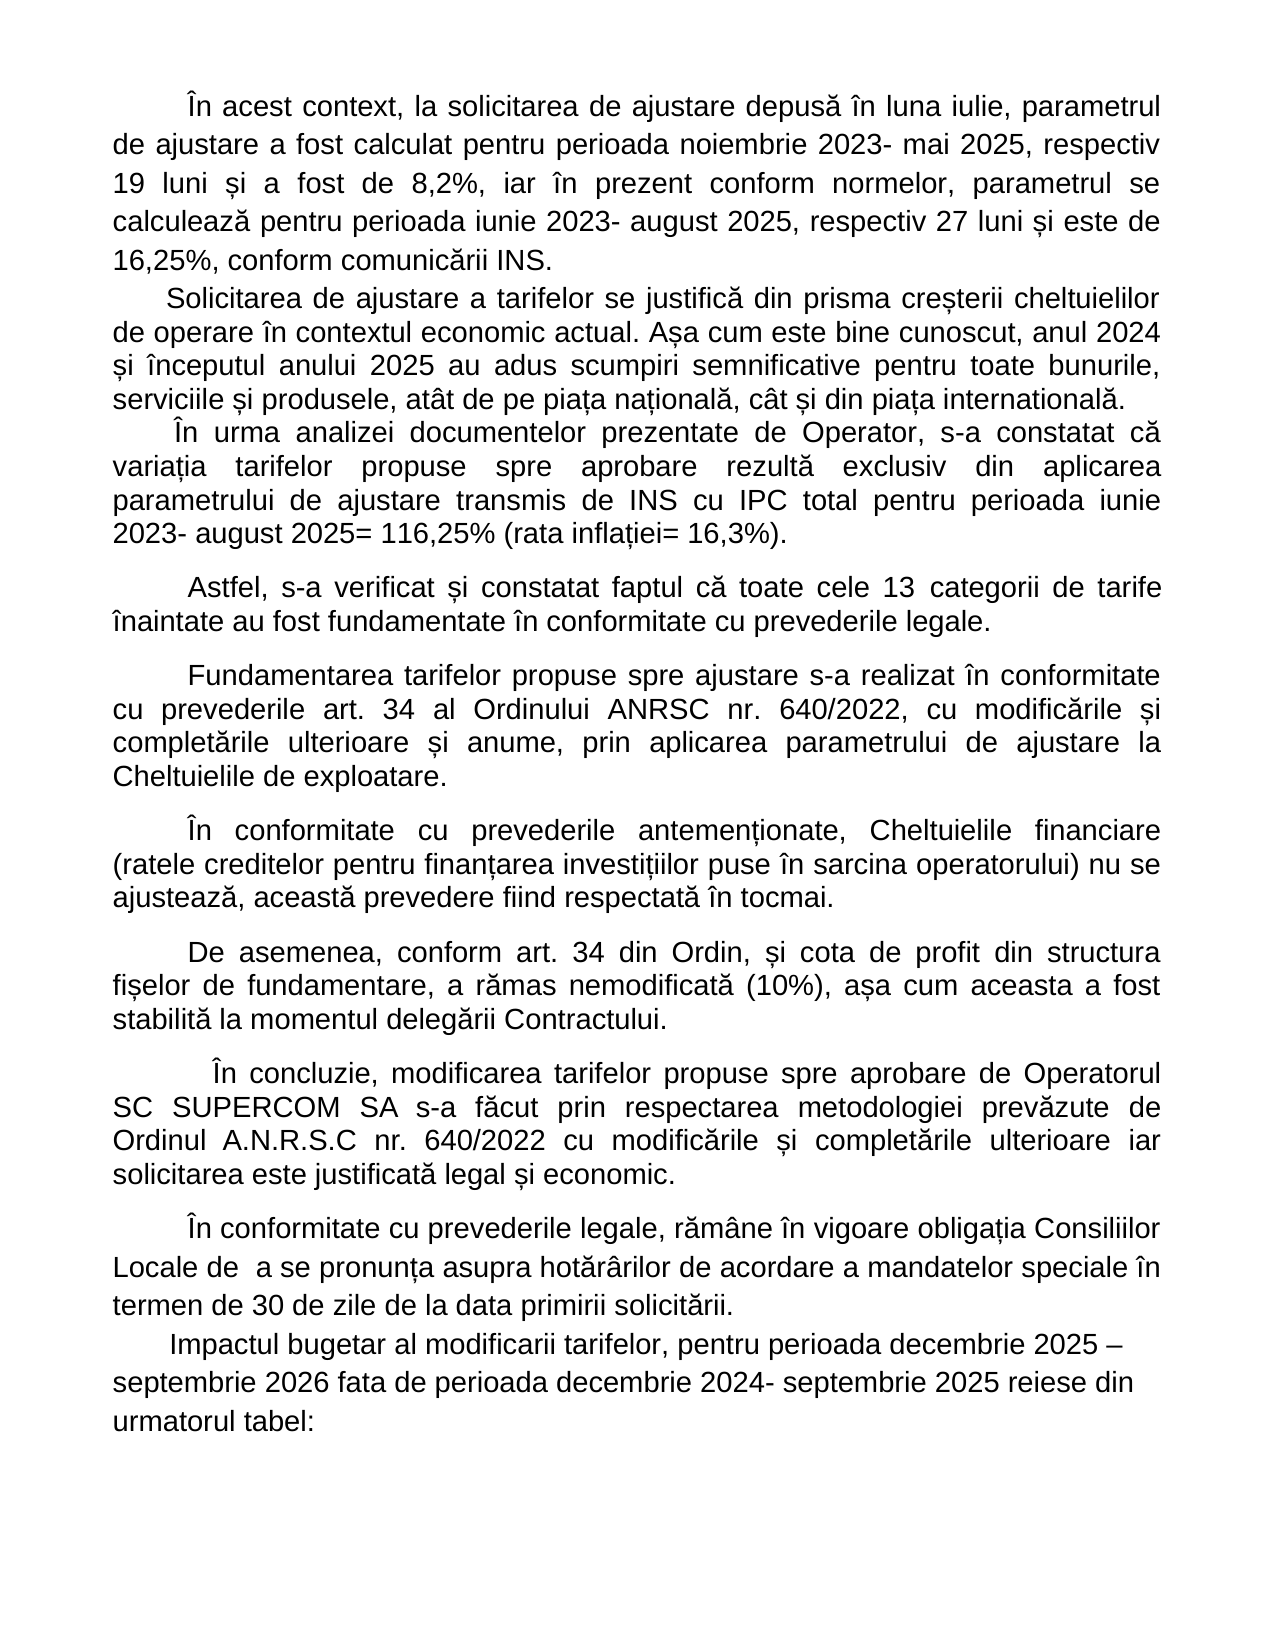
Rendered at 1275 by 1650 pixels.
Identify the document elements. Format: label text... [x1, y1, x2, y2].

text În conformitate cu prevederile antemenționate, Cheltuielile financiare (ratele creditelor pentru finanțarea investițiilor puse în sarcina operatorului) nu se ajustează, această prevedere fiind respectată în tocmai. [112, 813, 1162, 914]
text În urma analizei documentelor prezentate de Operator, s-a constatat că variația tarifelor propuse spre aprobare rezultă exclusiv din aplicarea parametrului de ajustare transmis de INS cu IPC total pentru perioada iunie 2023- august 2025= 116,25% (rata inflației= 16,3%). [112, 416, 1162, 550]
text În concluzie, modificarea tarifelor propuse spre aprobare de Operatorul SC SUPERCOM SA s-a făcut prin respectarea metodologiei prevăzute de Ordinul A.N.R.S.C nr. 640/2022 cu modificările și completările ulterioare iar solicitarea este justificată legal și economic. [112, 1056, 1162, 1191]
text Impactul bugetar al modificarii tarifelor, pentru perioada decembrie 2025 – septembrie 2026 fata de perioada decembrie 2024- septembrie 2025 reiese din urmatorul tabel: [112, 1327, 1162, 1438]
text De asemenea, conform art. 34 din Ordin, și cota de profit din structura fișelor de fundamentare, a rămas nemodificată (10%), așa cum aceasta a fost stabilită la momentul delegării Contractului. [112, 935, 1162, 1036]
text Solicitarea de ajustare a tarifelor se justifică din prisma creșterii cheltuielilor de operare în contextul economic actual. Așa cum este bine cunoscut, anul 2024 și începutul anului 2025 au adus scumpiri semnificative pentru toate bunurile, serviciile și produsele, atât de pe piața națională, cât și din piața internatională. [112, 281, 1162, 416]
text În acest context, la solicitarea de ajustare depusă în luna iulie, parametrul de ajustare a fost calculat pentru perioada noiembrie 2023- mai 2025, respectiv 19 luni și a fost de 8,2%, iar în prezent conform normelor, parametrul se calculează pentru perioada iunie 2023- august 2025, respectiv 27 luni și este de 16,25%, conform comunicării INS. [112, 89, 1162, 276]
text Fundamentarea tarifelor propuse spre ajustare s-a realizat în conformitate cu prevederile art. 34 al Ordinului ANRSC nr. 640/2022, cu modificările și completările ulterioare și anume, prin aplicarea parametrului de ajustare la Cheltuielile de exploatare. [112, 658, 1162, 793]
text În conformitate cu prevederile legale, rămâne în vigoare obligația Consiliilor Locale de a se pronunța asupra hotărârilor de acordare a mandatelor speciale în termen de 30 de zile de la data primirii solicitării. [112, 1211, 1162, 1322]
text Astfel, s-a verificat și constatat faptul că toate cele 13 categorii de tarife înaintate au fost fundamentate în conformitate cu prevederile legale. [112, 571, 1162, 638]
